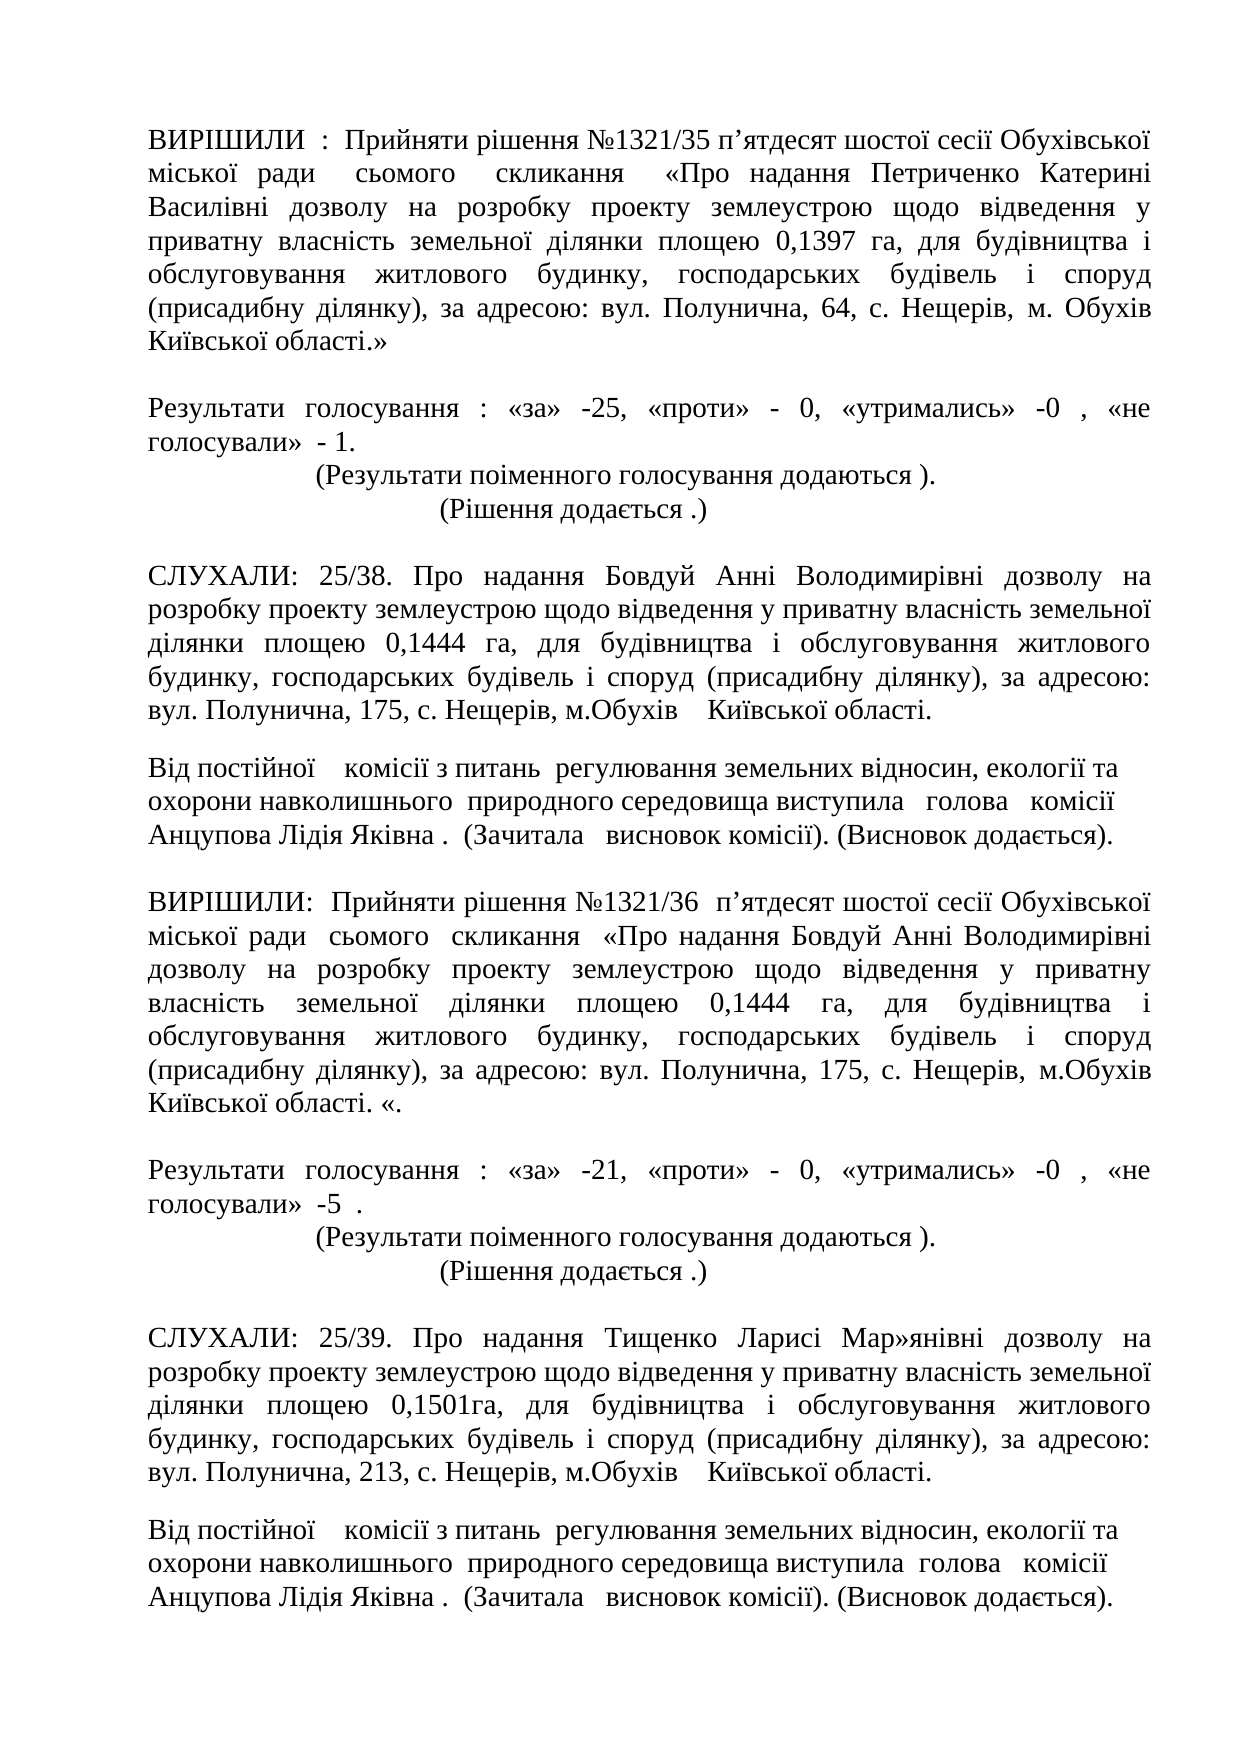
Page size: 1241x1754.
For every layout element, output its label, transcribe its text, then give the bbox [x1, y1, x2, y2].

subtitle Результати голосування : «за» -21, «проти» - 0, «утримались» -0 , «не голосували» -5 . [148, 1152, 1152, 1219]
text СЛУХАЛИ: 25/39. Про надання Тищенко Ларисі Мар»янівні дозволу на розробку проекту землеустрою щодо відведення у приватну власність земельної ділянки площею 0,1501га, для будівництва і обслуговування житлового будинку, господарських будівель і споруд (присадибну ділянку), за адресою: вул. Полунична, 213, с. Нещерів, м.Обухів Київської області. [148, 1320, 1152, 1488]
subtitle (Рішення додається .) [148, 1253, 1152, 1287]
text СЛУХАЛИ: 25/38. Про надання Бовдуй Анні Володимирівні дозволу на розробку проекту землеустрою щодо відведення у приватну власність земельної ділянки площею 0,1444 га, для будівництва і обслуговування житлового будинку, господарських будівель і споруд (присадибну ділянку), за адресою: вул. Полунична, 175, с. Нещерів, м.Обухів Київської області. [148, 558, 1152, 726]
text ВИРІШИЛИ: Прийняти рішення №1321/36 п’ятдесят шостої сесії Обухівської міської ради сьомого скликання «Про надання Бовдуй Анні Володимирівні дозволу на розробку проекту землеустрою щодо відведення у приватну власність земельної ділянки площею 0,1444 га, для будівництва і обслуговування житлового будинку, господарських будівель і споруд (присадибну ділянку), за адресою: вул. Полунична, 175, с. Нещерів, м.Обухів Київської області. «. [148, 884, 1152, 1119]
subtitle (Результати поіменного голосування додаються ). [148, 457, 1152, 491]
subtitle Результати голосування : «за» -25, «проти» - 0, «утримались» -0 , «не голосували» - 1. [148, 390, 1152, 457]
text Від постійної комісії з питань регулювання земельних відносин, екології та охорони навколишнього природного середовища виступила голова комісії Анцупова Лідія Яківна . (Зачитала висновок комісії). (Висновок додається). [148, 1512, 1152, 1612]
subtitle (Результати поіменного голосування додаються ). [148, 1219, 1152, 1253]
text ВИРІШИЛИ : Прийняти рішення №1321/35 п’ятдесят шостої сесії Обухівської міської ради сьомого скликання «Про надання Петриченко Катерині Василівні дозволу на розробку проекту землеустрою щодо відведення у приватну власність земельної ділянки площею 0,1397 га, для будівництва і обслуговування житлового будинку, господарських будівель і споруд (присадибну ділянку), за адресою: вул. Полунична, 64, с. Нещерів, м. Обухів Київської області.» [148, 122, 1152, 357]
subtitle (Рішення додається .) [148, 491, 1152, 524]
text Від постійної комісії з питань регулювання земельних відносин, екології та охорони навколишнього природного середовища виступила голова комісії Анцупова Лідія Яківна . (Зачитала висновок комісії). (Висновок додається). [148, 750, 1152, 851]
